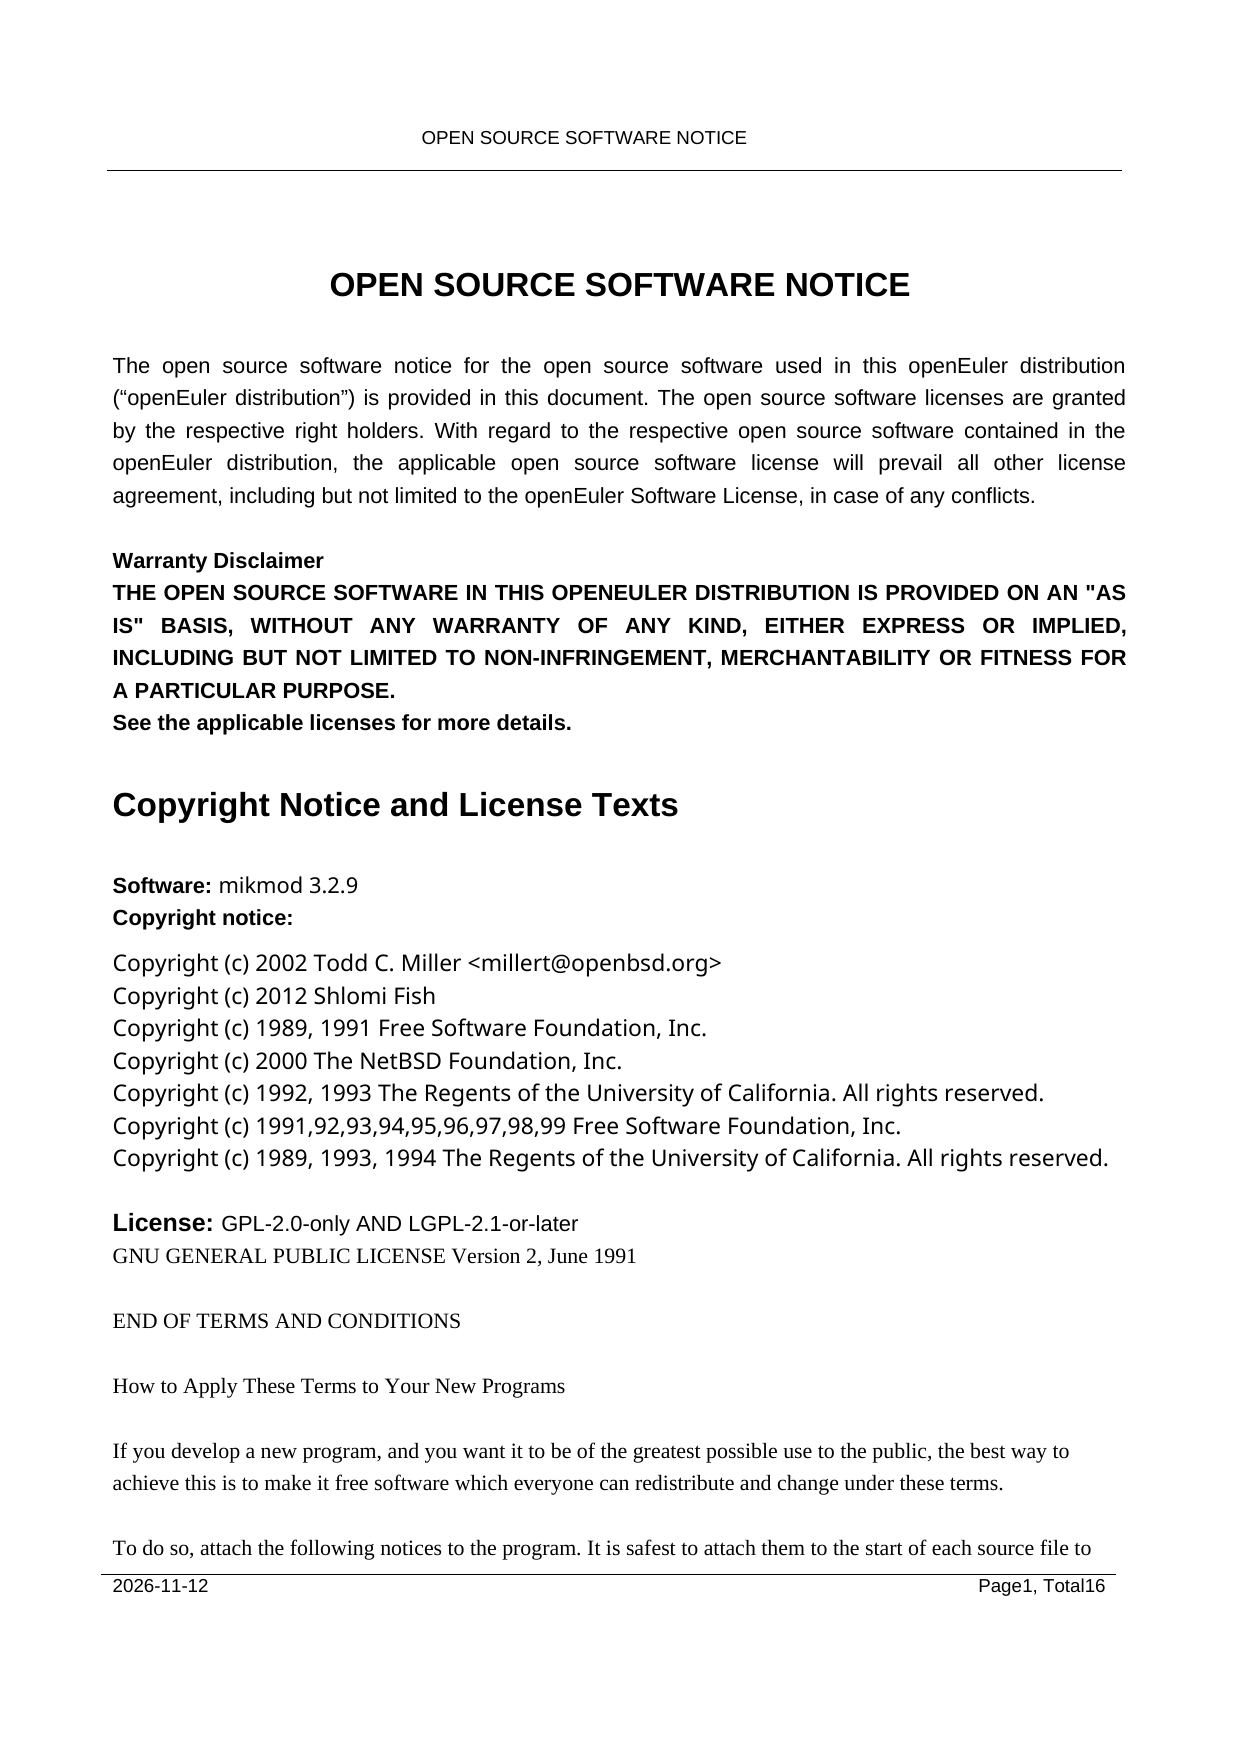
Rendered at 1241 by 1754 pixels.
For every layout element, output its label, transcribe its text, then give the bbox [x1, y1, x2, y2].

text Copyright Notice and License Texts [112, 771, 1128, 836]
text License: GPL-2.0-only AND LGPL-2.1-or-later [112, 1207, 1128, 1239]
text The open source software notice for the open source software used in this openEuler distribution (“openEuler distribution”) is provided in this document. The open source software licenses are granted by the respective right holders. With regard to the respective open source software contained in the openEuler distribution, the applicable open source software license will prevail all other license agreement, including but not limited to the openEuler Software License, in case of any conflicts. [112, 349, 1128, 511]
text Copyright notice: [112, 901, 1128, 934]
text THE OPEN SOURCE SOFTWARE IN THIS OPENEULER DISTRIBUTION IS PROVIDED ON AN "AS IS" BASIS, WITHOUT ANY WARRANTY OF ANY KIND, EITHER EXPRESS OR IMPLIED, INCLUDING BUT NOT LIMITED TO NON-INFRINGEMENT, MERCHANTABILITY OR FITNESS FOR A PARTICULAR PURPOSE. See the applicable licenses for more details. [112, 576, 1128, 739]
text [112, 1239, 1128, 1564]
text Warranty Disclaimer [112, 544, 1128, 576]
title Software: mikmod 3.2.9 [112, 869, 1128, 901]
text Copyright (c) 2002 Todd C. Miller <millert@openbsd.org> Copyright (c) 2012 Shlomi Fish Copyright (c) 1989, 1991 Free Software Foundation, Inc. Copyright (c) 2000 The NetBSD Foundation, Inc. Copyright (c) 1992, 1993 The Regents of the University of California. All rights reserved. Copyright (c) 1991,92,93,94,95,96,97,98,99 Free Software Foundation, Inc. Copyright (c) 1989, 1993, 1994 The Regents of the University of California. All rights reserved. [112, 947, 1128, 1207]
text OPEN SOURCE SOFTWARE NOTICE [112, 251, 1128, 316]
